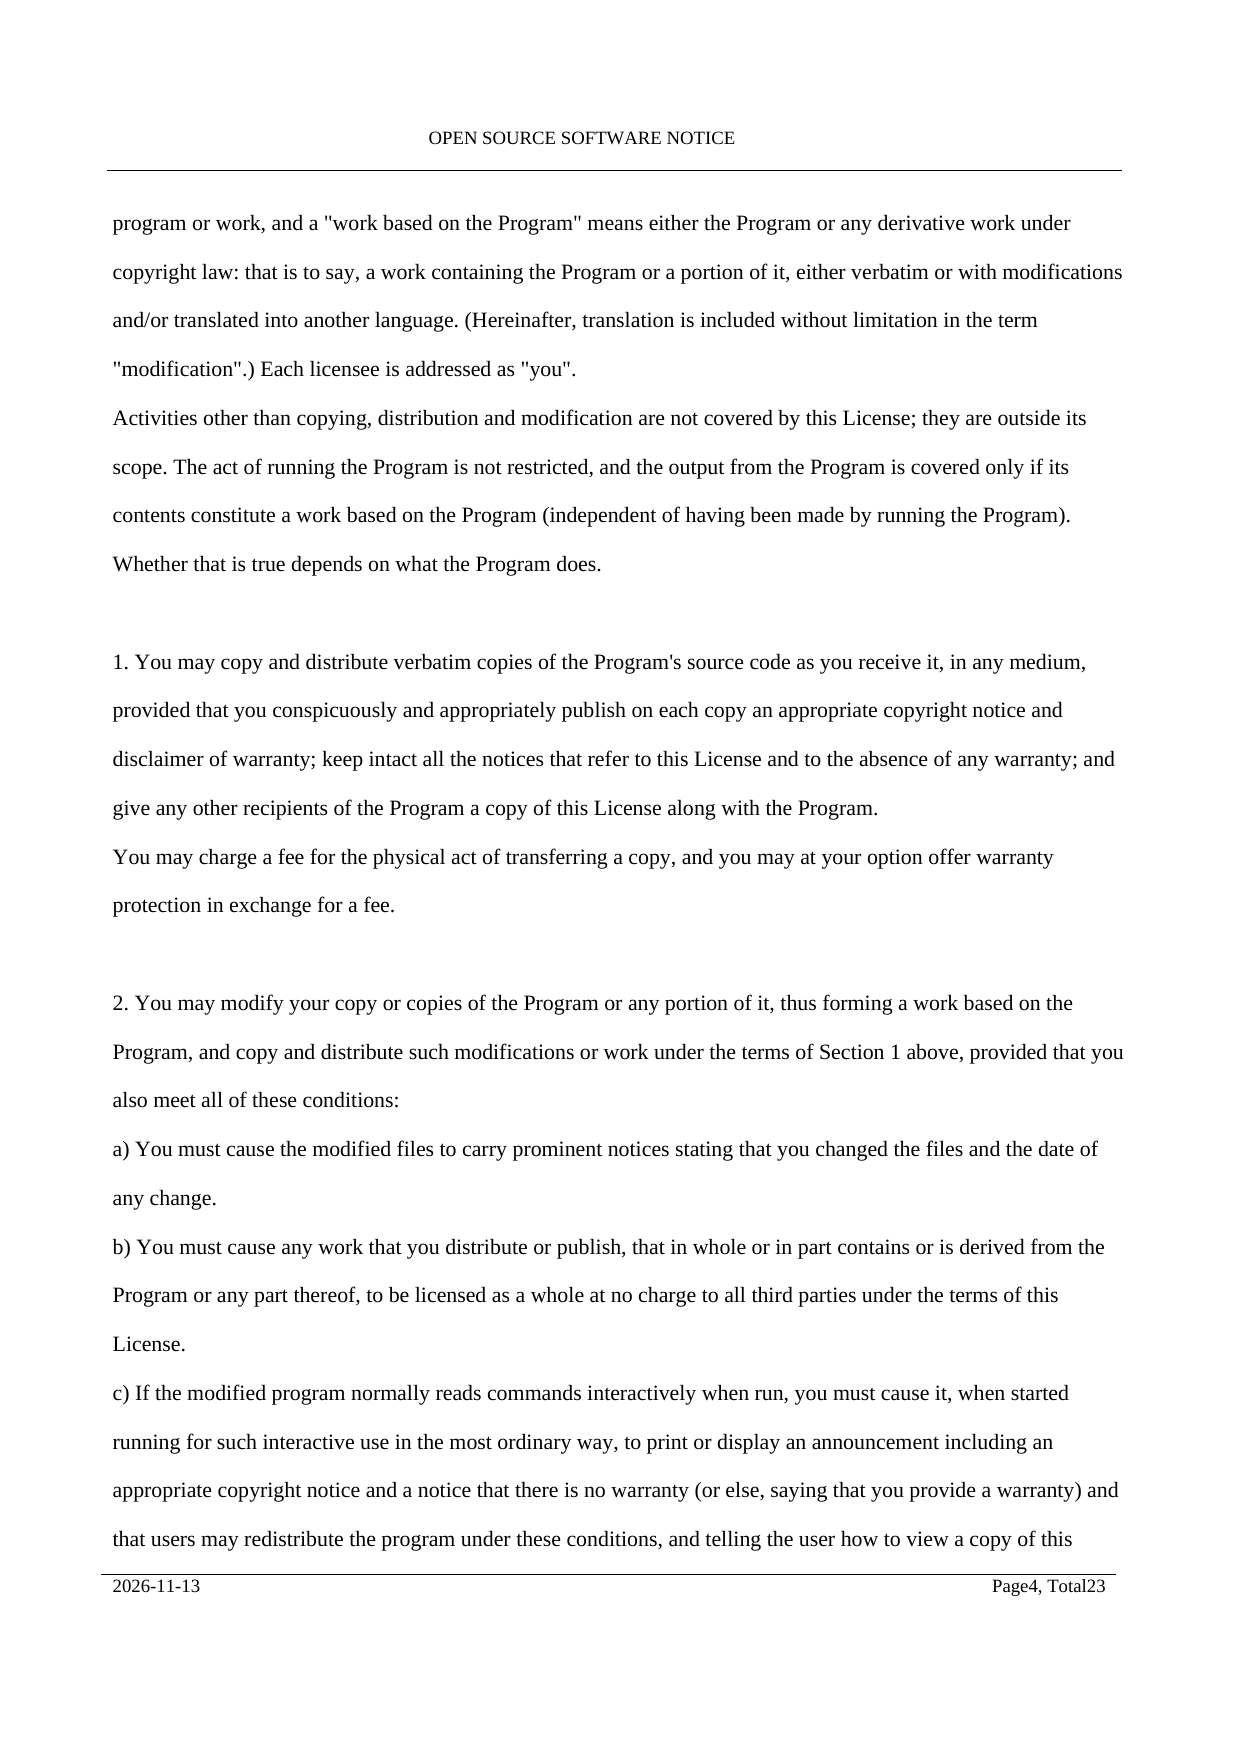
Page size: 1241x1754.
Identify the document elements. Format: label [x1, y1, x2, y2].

text [112, 206, 1128, 1555]
